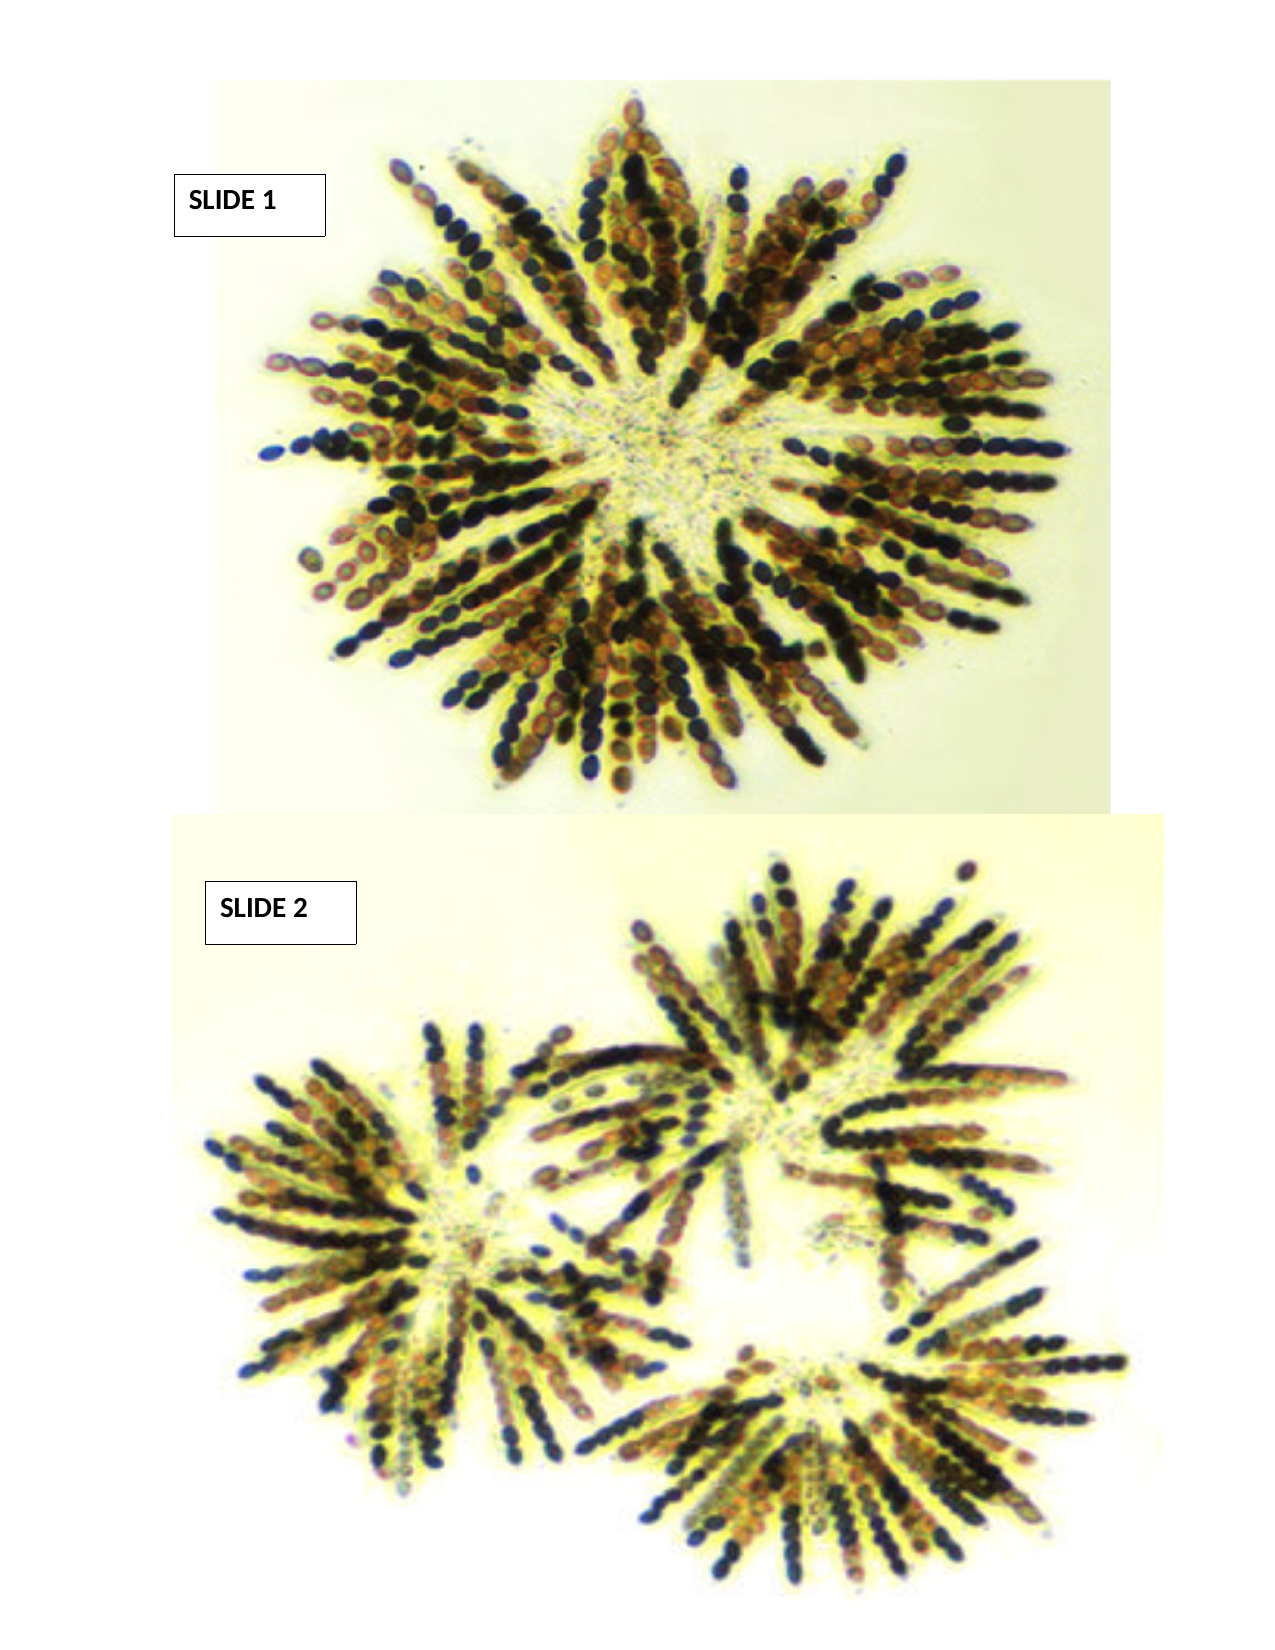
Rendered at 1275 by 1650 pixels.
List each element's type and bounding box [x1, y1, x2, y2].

picture [215, 81, 1110, 814]
